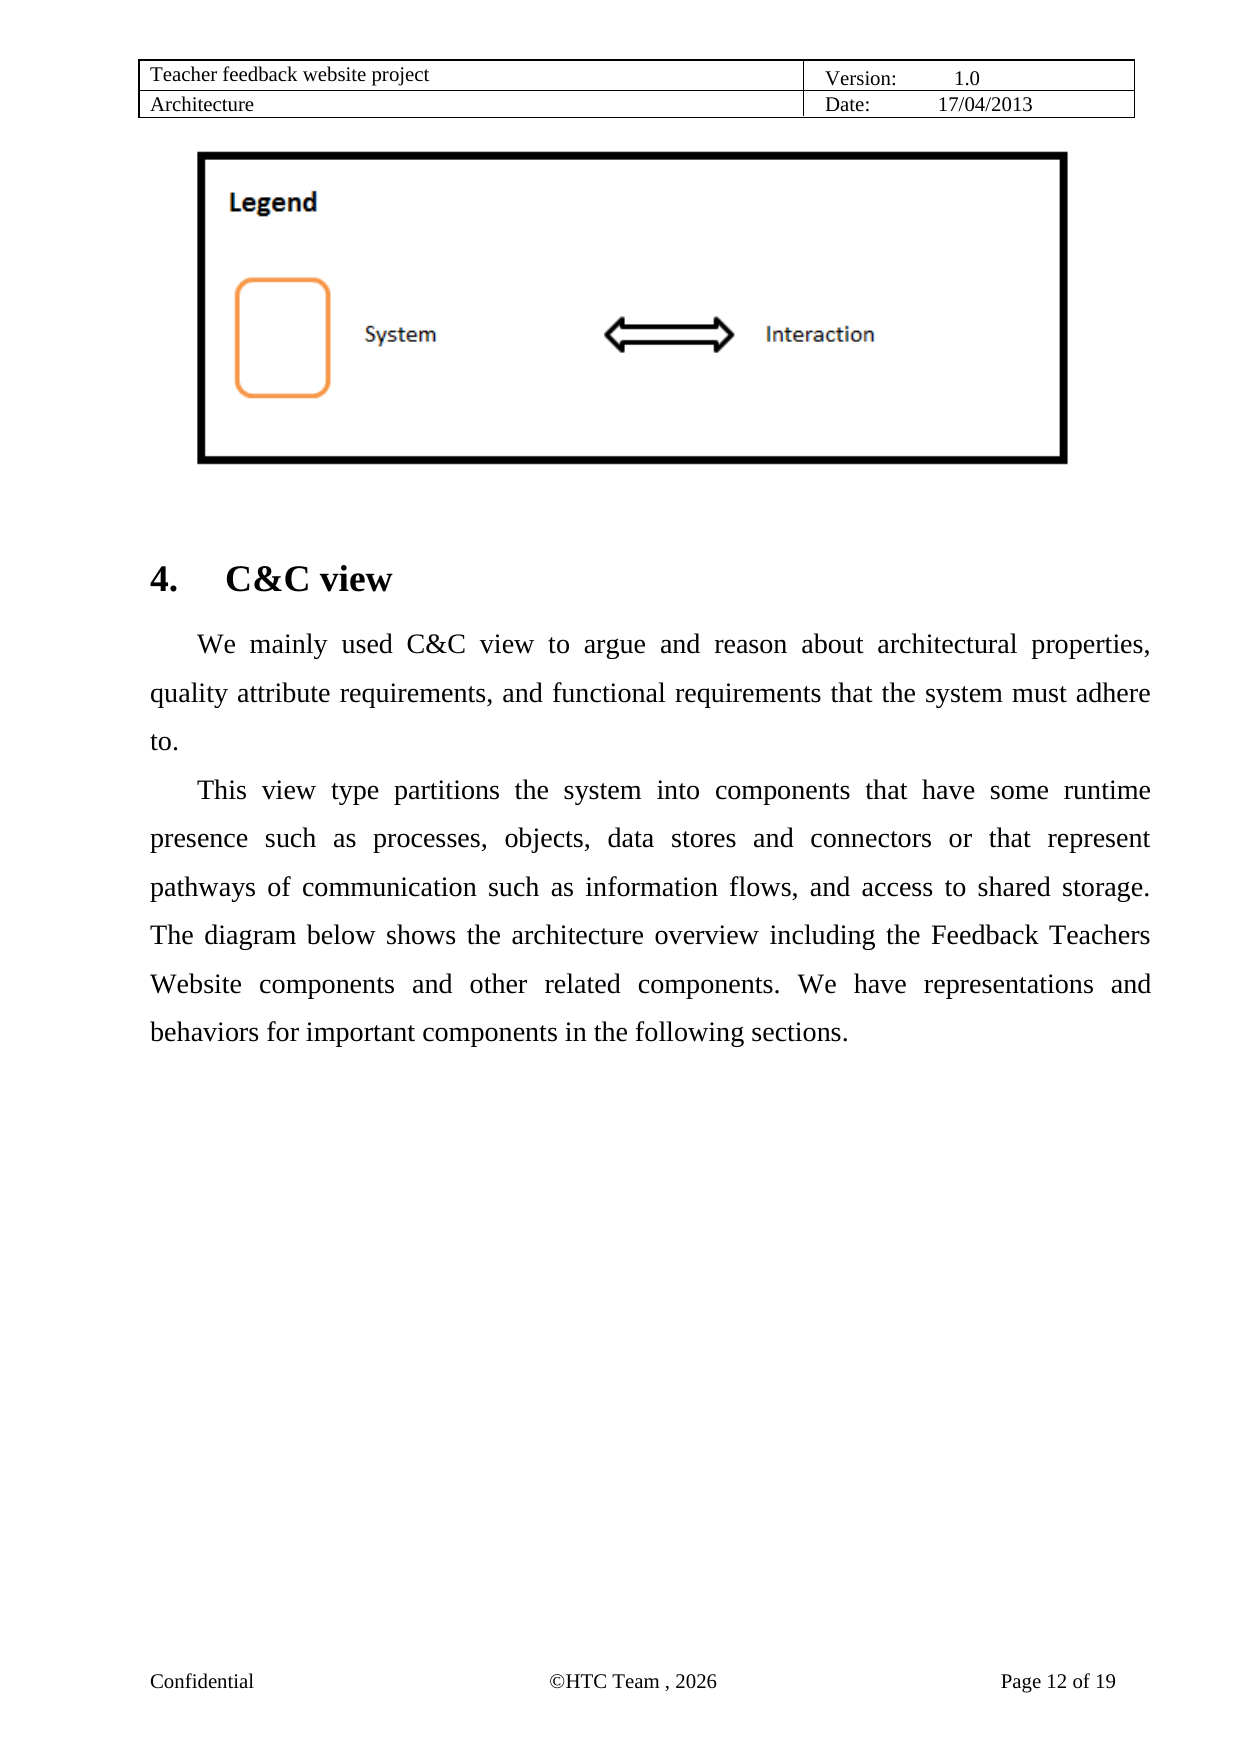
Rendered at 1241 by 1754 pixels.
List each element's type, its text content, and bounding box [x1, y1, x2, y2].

subtitle C&C view [150, 556, 1153, 599]
picture [196, 150, 1071, 469]
text We mainly used C&C view to argue and reason about architectural properties, quality attribute requirements, and functional requirements that the system must adhere to. [150, 627, 1153, 757]
text This view type partitions the system into components that have some runtime presence such as processes, objects, data stores and connectors or that represent pathways of communication such as information flows, and access to shared storage. The diagram below shows the architecture overview including the Feedback Teachers Website components and other related components. We have representations and behaviors for important components in the following sections. [150, 773, 1153, 1048]
